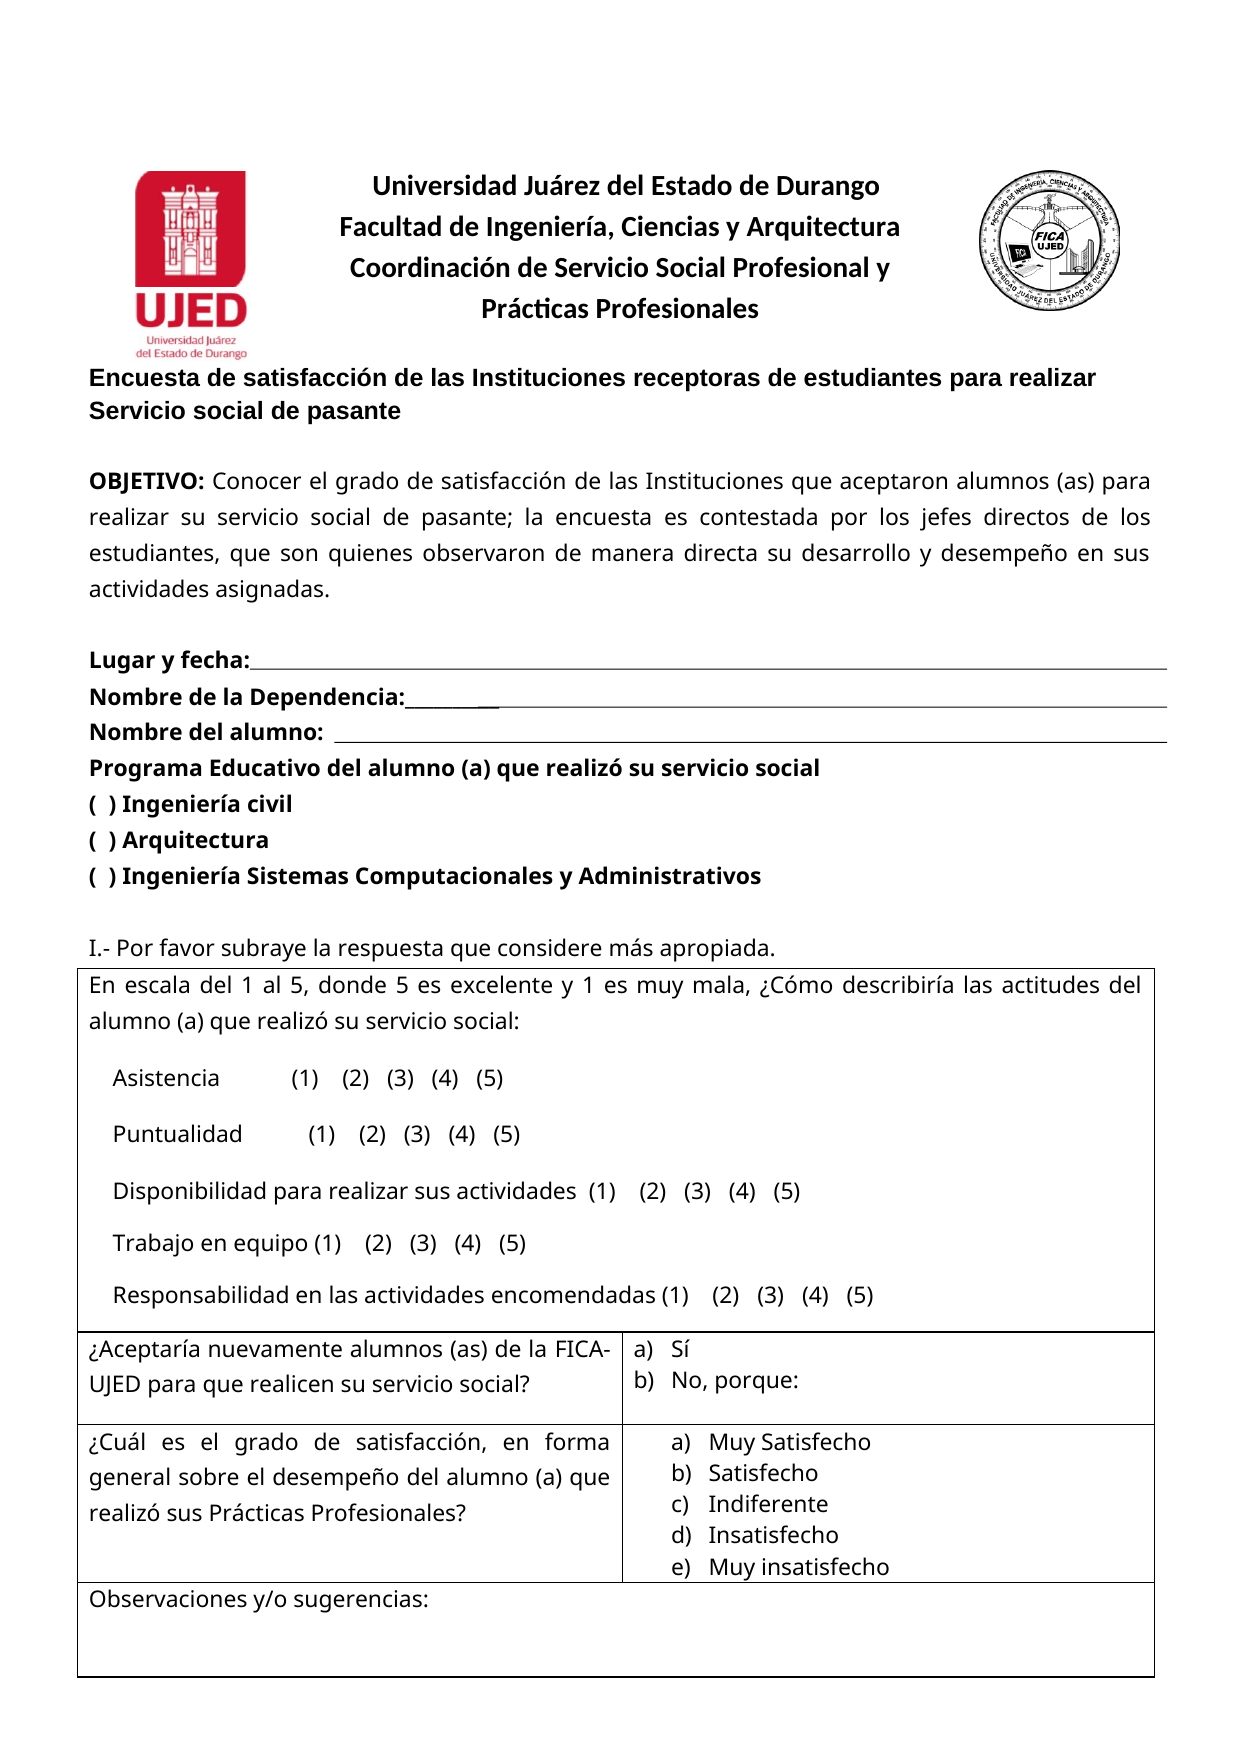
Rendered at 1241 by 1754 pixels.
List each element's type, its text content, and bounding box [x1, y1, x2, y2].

table_cell Sí No, porque: [623, 1333, 1154, 1424]
picture [975, 284, 1120, 290]
text ( ) Ingeniería civil [89, 788, 1152, 819]
text Nombre de la Dependencia:__________ [89, 680, 1152, 712]
table_cell ¿Aceptaría nuevamente alumnos (as) de la FICA-UJED para que realicen su servicio social? [78, 1333, 622, 1424]
picture [134, 243, 251, 249]
text Encuesta de satisfacción de las Instituciones receptoras de estudiantes para realizar Servicio social de pasante [89, 363, 1152, 424]
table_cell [78, 1583, 1154, 1676]
text Lugar y fecha: [89, 644, 1152, 676]
table_header En escala del 1 al 5, donde 5 es excelente y 1 es muy mala, ¿Cómo describiría las actitudes del alumno (a) que realizó su servicio social: Asistencia (1) (2) (3) (4) (5) Puntualidad (1) (2) (3) (4) (5) Disponibilidad para realizar sus actividades (1) (2) (3) (4) (5) Trabajo en equipo (1) (2) (3) (4) (5) Responsabilidad en las actividades encomendadas (1) (2) (3) (4) (5) [78, 969, 1154, 1331]
picture [975, 243, 1120, 249]
text ( ) Ingeniería Sistemas Computacionales y Administrativos [89, 860, 1152, 891]
text Prácticas Profesionales [89, 290, 1152, 325]
text Coordinación de Servicio Social Profesional y [89, 249, 1152, 284]
text Facultad de Ingeniería, Ciencias y Arquitectura [89, 208, 1152, 243]
text ( ) Arquitectura [89, 824, 1152, 855]
table_cell ¿Cuál es el grado de satisfacción, en forma general sobre el desempeño del alumno (a) que realizó sus Prácticas Profesionales? [78, 1425, 622, 1582]
table_cell Muy Satisfecho Satisfecho Indiferente Insatisfecho Muy insatisfecho [623, 1425, 1154, 1582]
text Nombre del alumno: [89, 716, 1152, 748]
picture [134, 202, 251, 208]
picture [130, 325, 252, 363]
text I.- Por favor subraye la respuesta que considere más apropiada. [89, 932, 1152, 963]
text OBJETIVO: Conocer el grado de satisfacción de las Instituciones que aceptaron alumnos (as) para realizar su servicio social de pasante; la encuesta es contestada por los jefes directos de los estudiantes, que son quienes observaron de manera directa su desarrollo y desempeño en sus actividades asignadas. [89, 465, 1152, 604]
text Programa Educativo del alumno (a) que realizó su servicio social [89, 752, 1152, 783]
picture [130, 284, 252, 290]
picture [975, 202, 1120, 208]
text Universidad Juárez del Estado de Durango [89, 167, 1152, 202]
